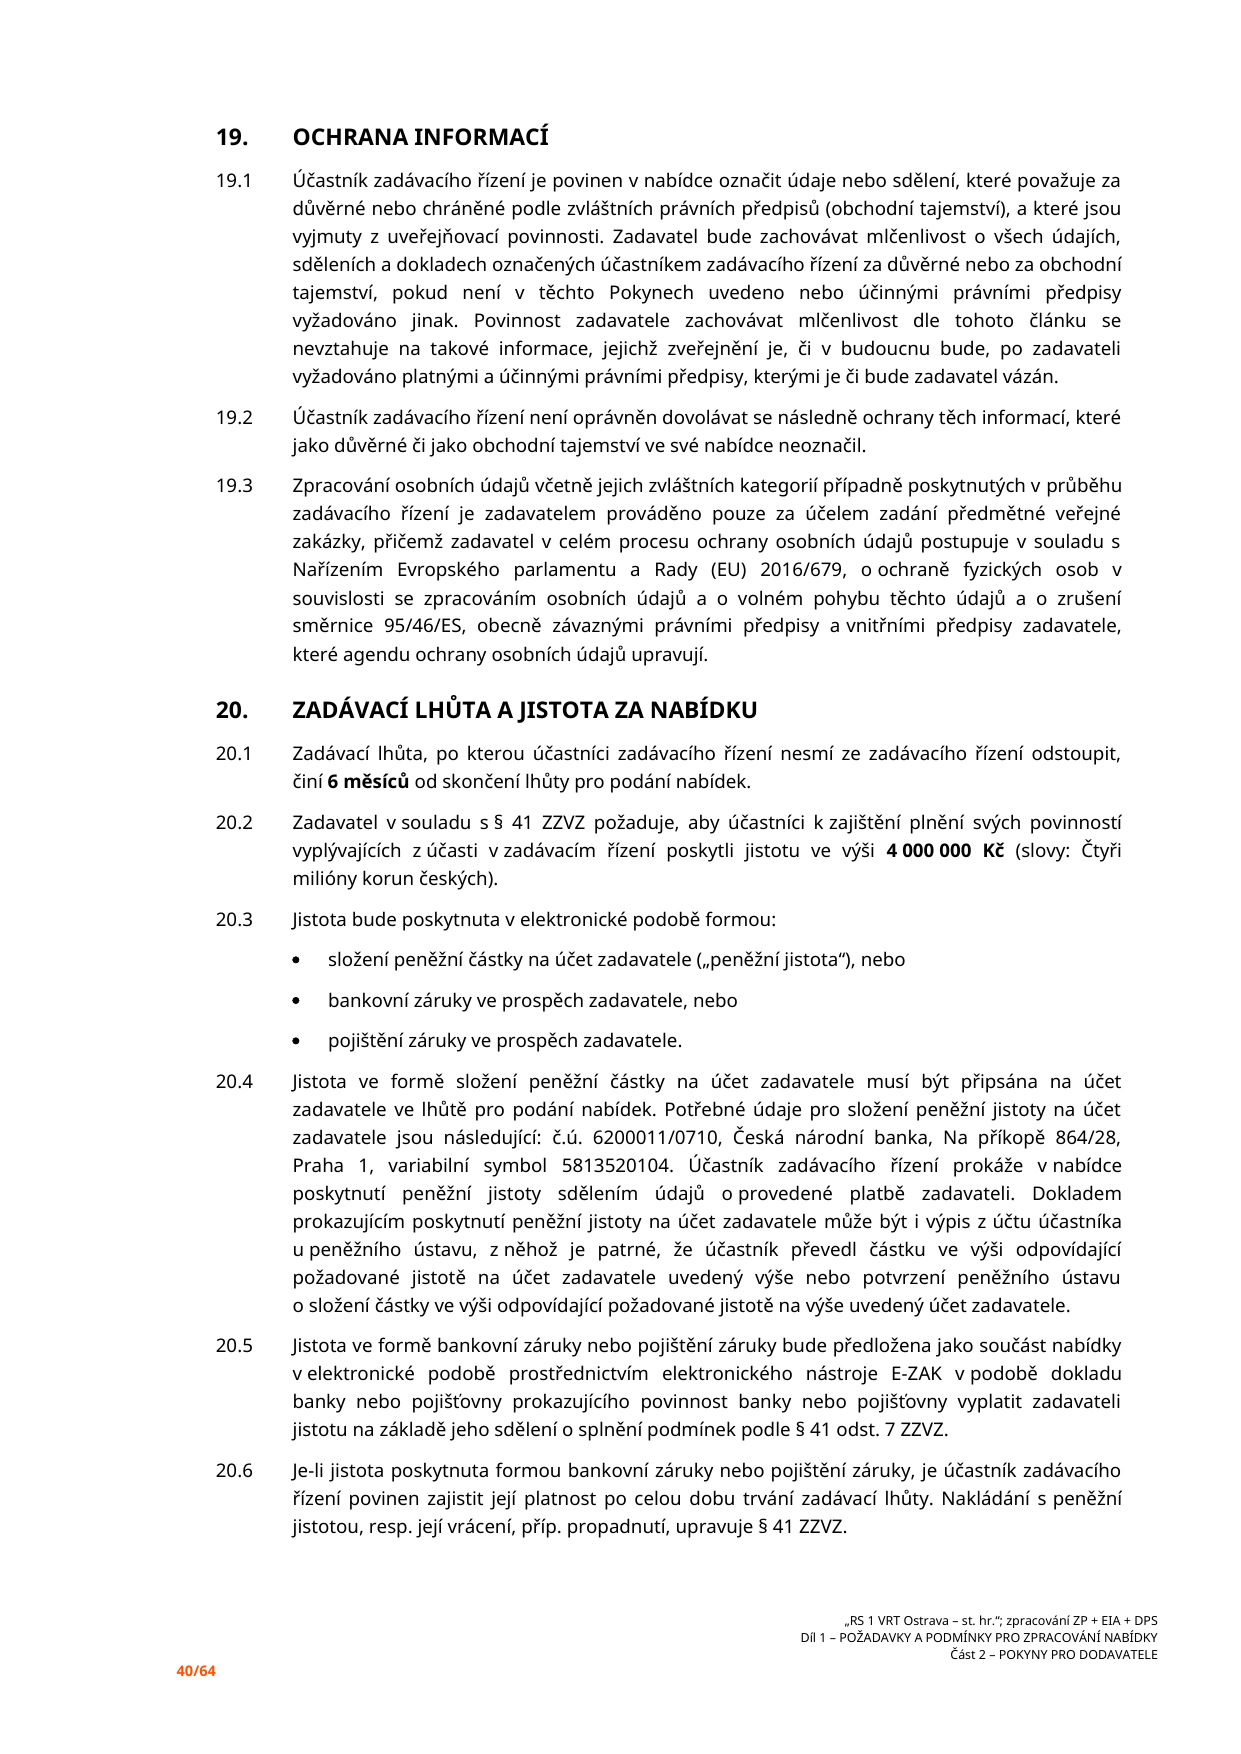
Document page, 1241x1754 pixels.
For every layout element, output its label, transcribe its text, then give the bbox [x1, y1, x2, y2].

text Účastník zadávacího řízení není oprávněn dovolávat se následně ochrany těch informací, které jako důvěrné či jako obchodní tajemství ve své nabídce neoznačil. [216, 404, 1122, 458]
text Zadávací lhůta, po kterou účastníci zadávacího řízení nesmí ze zadávacího řízení odstoupit, činí 6 měsíců od skončení lhůty pro podání nabídek. [216, 741, 1122, 794]
text Zpracování osobních údajů včetně jejich zvláštních kategorií případně poskytnutých v průběhu zadávacího řízení je zadavatelem prováděno pouze za účelem zadání předmětné veřejné zakázky, přičemž zadavatel v celém procesu ochrany osobních údajů postupuje v souladu s Nařízením Evropského parlamentu a Rady (EU) 2016/679, o ochraně fyzických osob v souvislosti se zpracováním osobních údajů a o volném pohybu těchto údajů a o zrušení směrnice 95/46/ES, obecně závaznými právními předpisy a vnitřními předpisy zadavatele, které agendu ochrany osobních údajů upravují. [216, 473, 1122, 666]
text Je-li jistota poskytnuta formou bankovní záruky nebo pojištění záruky, je účastník zadávacího řízení povinen zajistit její platnost po celou dobu trvání zadávací lhůty. Nakládání s peněžní jistotou, resp. její vrácení, příp. propadnutí, upravuje § 41 ZZVZ. [216, 1457, 1122, 1539]
text Účastník zadávacího řízení je povinen v nabídce označit údaje nebo sdělení, které považuje za důvěrné nebo chráněné podle zvláštních právních předpisů (obchodní tajemství), a které jsou vyjmuty z uveřejňovací povinnosti. Zadavatel bude zachovávat mlčenlivost o všech údajích, sděleních a dokladech označených účastníkem zadávacího řízení za důvěrné nebo za obchodní tajemství, pokud není v těchto Pokynech uvedeno nebo účinnými právními předpisy vyžadováno jinak. Povinnost zadavatele zachovávat mlčenlivost dle tohoto článku se nevztahuje na takové informace, jejichž zveřejnění je, či v budoucnu bude, po zadavateli vyžadováno platnými a účinnými právními předpisy, kterými je či bude zadavatel vázán. [216, 167, 1122, 389]
text pojištění záruky ve prospěch zadavatele. [292, 1027, 1122, 1053]
text ZADÁVACÍ LHŮTA A JISTOTA ZA NABÍDKU [216, 694, 1122, 725]
text bankovní záruky ve prospěch zadavatele, nebo [292, 987, 1122, 1012]
text Zadavatel v souladu s § 41 ZZVZ požaduje, aby účastníci k zajištění plnění svých povinností vyplývajících z účasti v zadávacím řízení poskytli jistotu ve výši 4 000 000 Kč (slovy: Čtyři milióny korun českých). [216, 809, 1122, 891]
text OCHRANA INFORMACÍ [216, 121, 1122, 152]
text Jistota bude poskytnuta v elektronické podobě formou: [216, 906, 1122, 931]
text Jistota ve formě bankovní záruky nebo pojištění záruky bude předložena jako součást nabídky v elektronické podobě prostřednictvím elektronického nástroje E-ZAK v podobě dokladu banky nebo pojišťovny prokazujícího povinnost banky nebo pojišťovny vyplatit zadavateli jistotu na základě jeho sdělení o splnění podmínek podle § 41 odst. 7 ZZVZ. [216, 1333, 1122, 1442]
text složení peněžní částky na účet zadavatele („peněžní jistota“), nebo [292, 946, 1122, 972]
text Jistota ve formě složení peněžní částky na účet zadavatele musí být připsána na účet zadavatele ve lhůtě pro podání nabídek. Potřebné údaje pro složení peněžní jistoty na účet zadavatele jsou následující: č.ú. 6200011/0710, Česká národní banka, Na příkopě 864/28, Praha 1, variabilní symbol 5813520104. Účastník zadávacího řízení prokáže v nabídce poskytnutí peněžní jistoty sdělením údajů o provedené platbě zadavateli. Dokladem prokazujícím poskytnutí peněžní jistoty na účet zadavatele může být i výpis z účtu účastníka u peněžního ústavu, z něhož je patrné, že účastník převedl částku ve výši odpovídající požadované jistotě na účet zadavatele uvedený výše nebo potvrzení peněžního ústavu o složení částky ve výši odpovídající požadované jistotě na výše uvedený účet zadavatele. [216, 1068, 1122, 1318]
